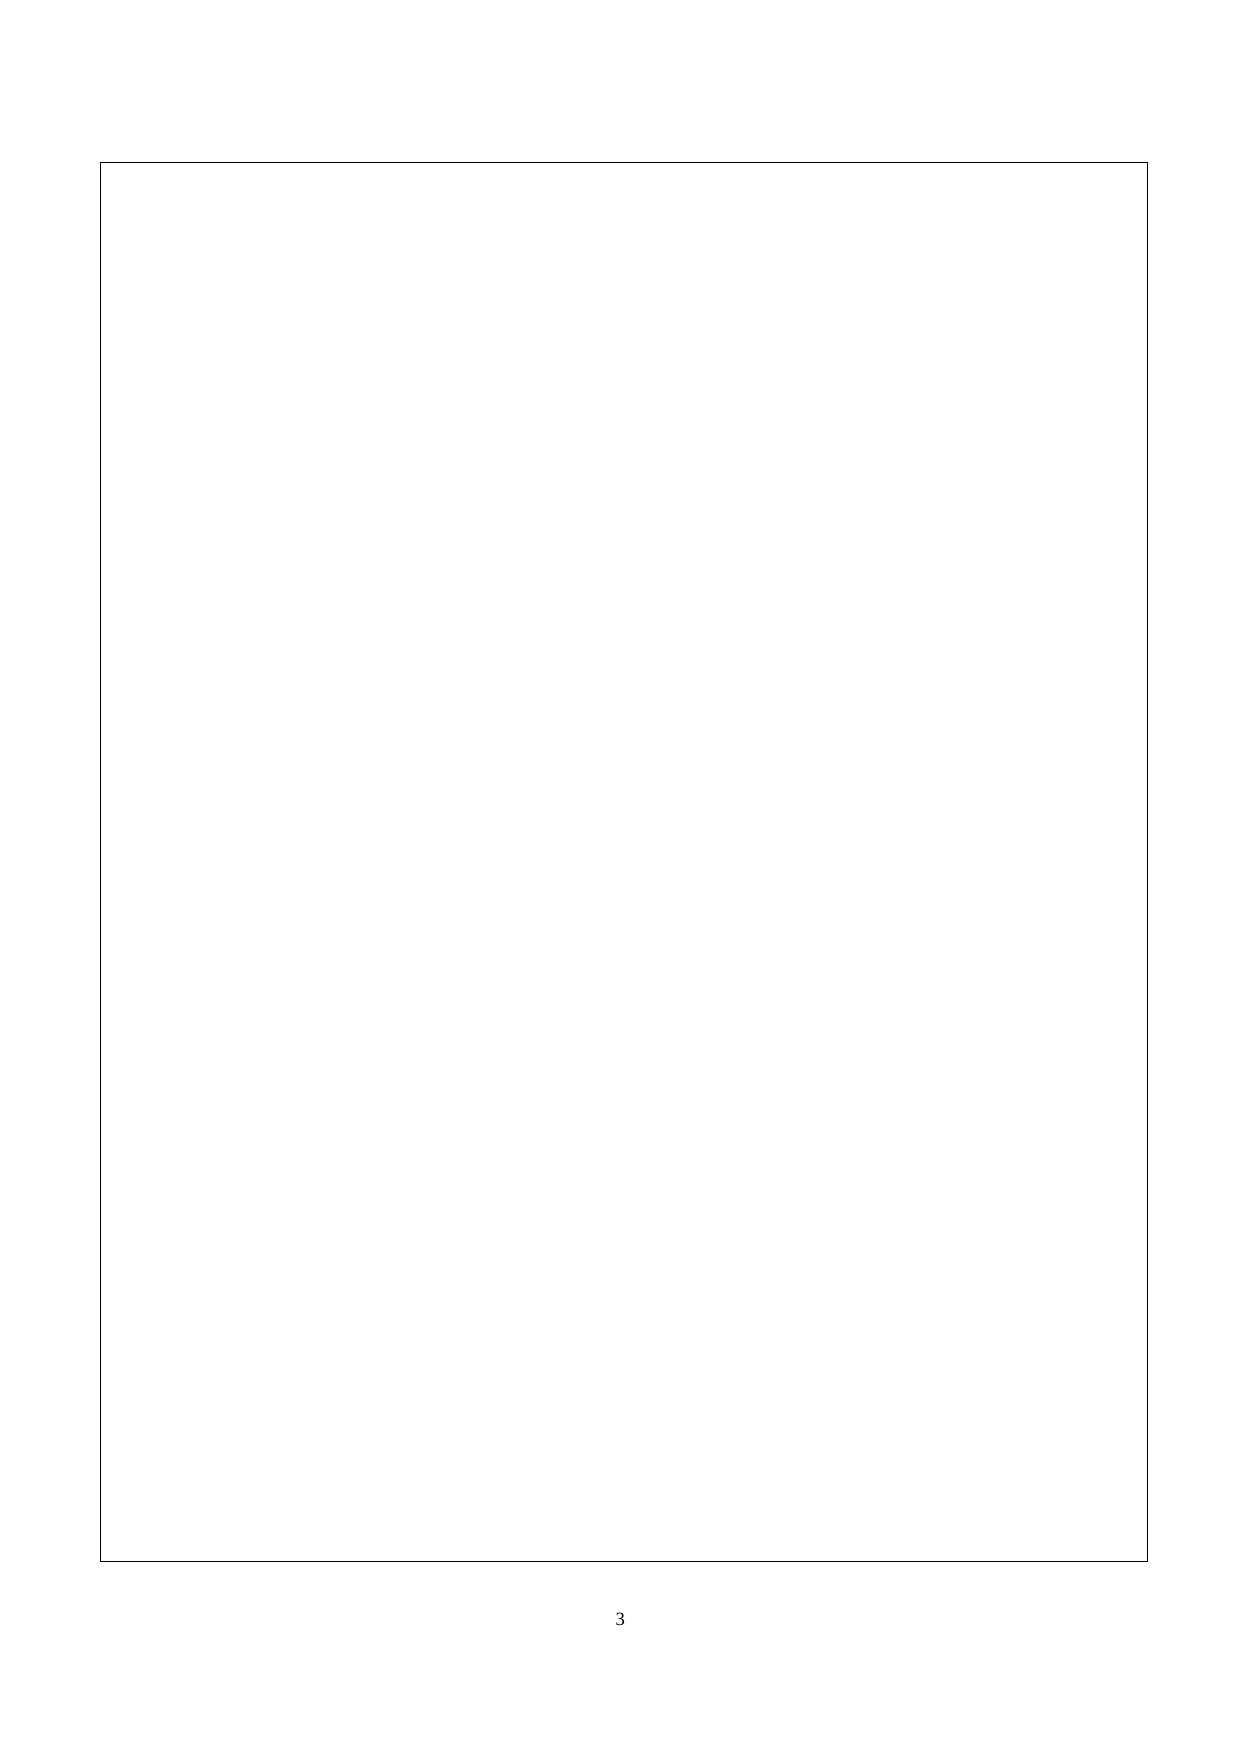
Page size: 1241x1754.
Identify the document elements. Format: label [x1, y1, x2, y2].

table_cell [101, 163, 1147, 1561]
